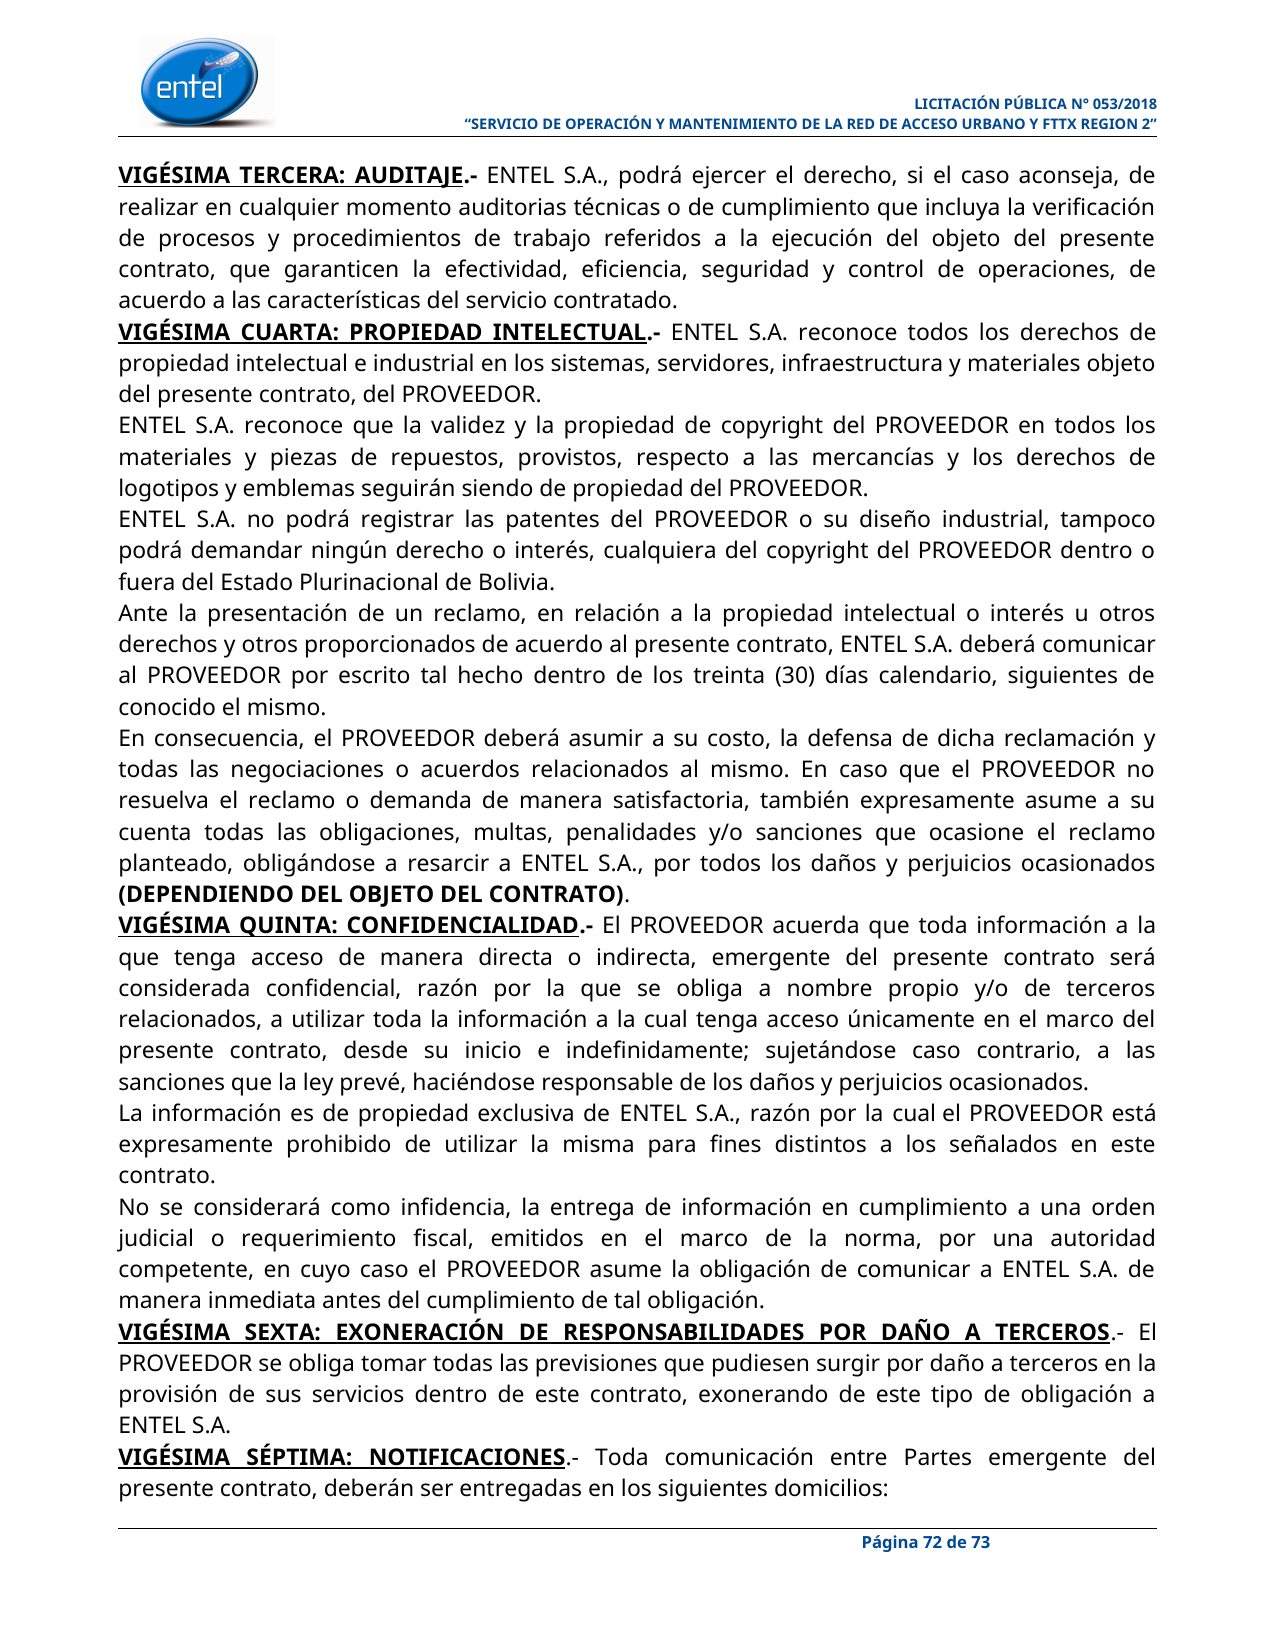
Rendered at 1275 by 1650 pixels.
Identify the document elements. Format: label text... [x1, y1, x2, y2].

text Ante la presentación de un reclamo, en relación a la propiedad intelectual o interés u otros derechos y otros proporcionados de acuerdo al presente contrato, ENTEL S.A. deberá comunicar al PROVEEDOR por escrito tal hecho dentro de los treinta (30) días calendario, siguientes de conocido el mismo. [118, 597, 1157, 722]
text VIGÉSIMA SÉPTIMA: NOTIFICACIONES.- Toda comunicación entre Partes emergente del presente contrato, deberán ser entregadas en los siguientes domicilios: [118, 1441, 1157, 1503]
text VIGÉSIMA TERCERA: AUDITAJE.- ENTEL S.A., podrá ejercer el derecho, si el caso aconseja, de realizar en cualquier momento auditorias técnicas o de cumplimiento que incluya la verificación de procesos y procedimientos de trabajo referidos a la ejecución del objeto del presente contrato, que garanticen la efectividad, eficiencia, seguridad y control de operaciones, de acuerdo a las características del servicio contratado. [118, 159, 1157, 316]
text No se considerará como infidencia, la entrega de información en cumplimiento a una orden judicial o requerimiento fiscal, emitidos en el marco de la norma, por una autoridad competente, en cuyo caso el PROVEEDOR asume la obligación de comunicar a ENTEL S.A. de manera inmediata antes del cumplimiento de tal obligación. [118, 1191, 1157, 1316]
picture [140, 36, 276, 128]
text ENTEL S.A. no podrá registrar las patentes del PROVEEDOR o su diseño industrial, tampoco podrá demandar ningún derecho o interés, cualquiera del copyright del PROVEEDOR dentro o fuera del Estado Plurinacional de Bolivia. [118, 503, 1157, 597]
text VIGÉSIMA CUARTA: PROPIEDAD INTELECTUAL.- ENTEL S.A. reconoce todos los derechos de propiedad intelectual e industrial en los sistemas, servidores, infraestructura y materiales objeto del presente contrato, del PROVEEDOR. [118, 316, 1157, 409]
text VIGÉSIMA QUINTA: CONFIDENCIALIDAD.- El PROVEEDOR acuerda que toda información a la que tenga acceso de manera directa o indirecta, emergente del presente contrato será considerada confidencial, razón por la que se obliga a nombre propio y/o de terceros relacionados, a utilizar toda la información a la cual tenga acceso únicamente en el marco del presente contrato, desde su inicio e indefinidamente; sujetándose caso contrario, a las sanciones que la ley prevé, haciéndose responsable de los daños y perjuicios ocasionados. [118, 909, 1157, 1097]
text VIGÉSIMA SEXTA: EXONERACIÓN DE RESPONSABILIDADES POR DAÑO A TERCEROS.- El PROVEEDOR se obliga tomar todas las previsiones que pudiesen surgir por daño a terceros en la provisión de sus servicios dentro de este contrato, exonerando de este tipo de obligación a ENTEL S.A. [118, 1316, 1157, 1441]
text La información es de propiedad exclusiva de ENTEL S.A., razón por la cual el PROVEEDOR está expresamente prohibido de utilizar la misma para fines distintos a los señalados en este contrato. [118, 1097, 1157, 1191]
text En consecuencia, el PROVEEDOR deberá asumir a su costo, la defensa de dicha reclamación y todas las negociaciones o acuerdos relacionados al mismo. En caso que el PROVEEDOR no resuelva el reclamo o demanda de manera satisfactoria, también expresamente asume a su cuenta todas las obligaciones, multas, penalidades y/o sanciones que ocasione el reclamo planteado, obligándose a resarcir a ENTEL S.A., por todos los daños y perjuicios ocasionados (DEPENDIENDO DEL OBJETO DEL CONTRATO). [118, 722, 1157, 909]
text ENTEL S.A. reconoce que la validez y la propiedad de copyright del PROVEEDOR en todos los materiales y piezas de repuestos, provistos, respecto a las mercancías y los derechos de logotipos y emblemas seguirán siendo de propiedad del PROVEEDOR. [118, 409, 1157, 503]
